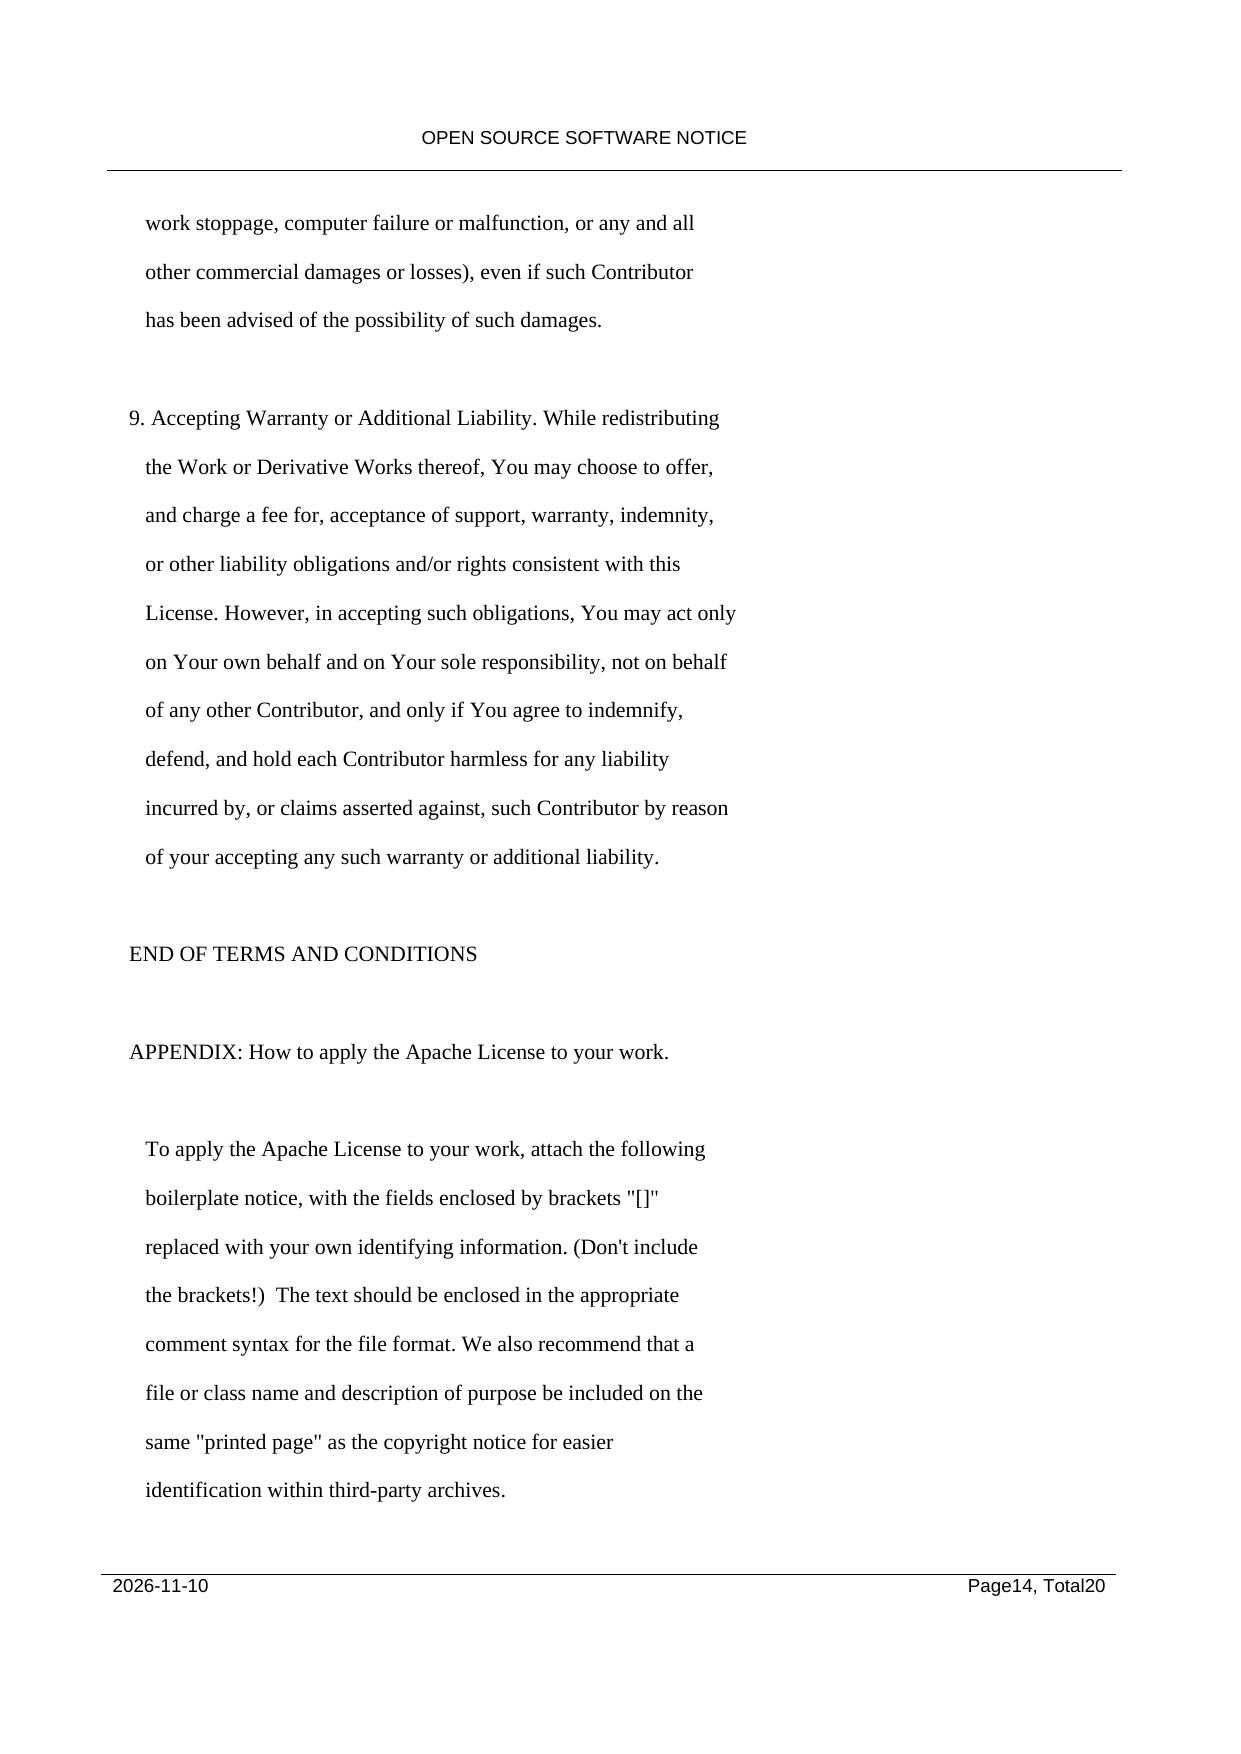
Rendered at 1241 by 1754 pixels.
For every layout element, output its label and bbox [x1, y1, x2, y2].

text [112, 206, 1128, 1506]
